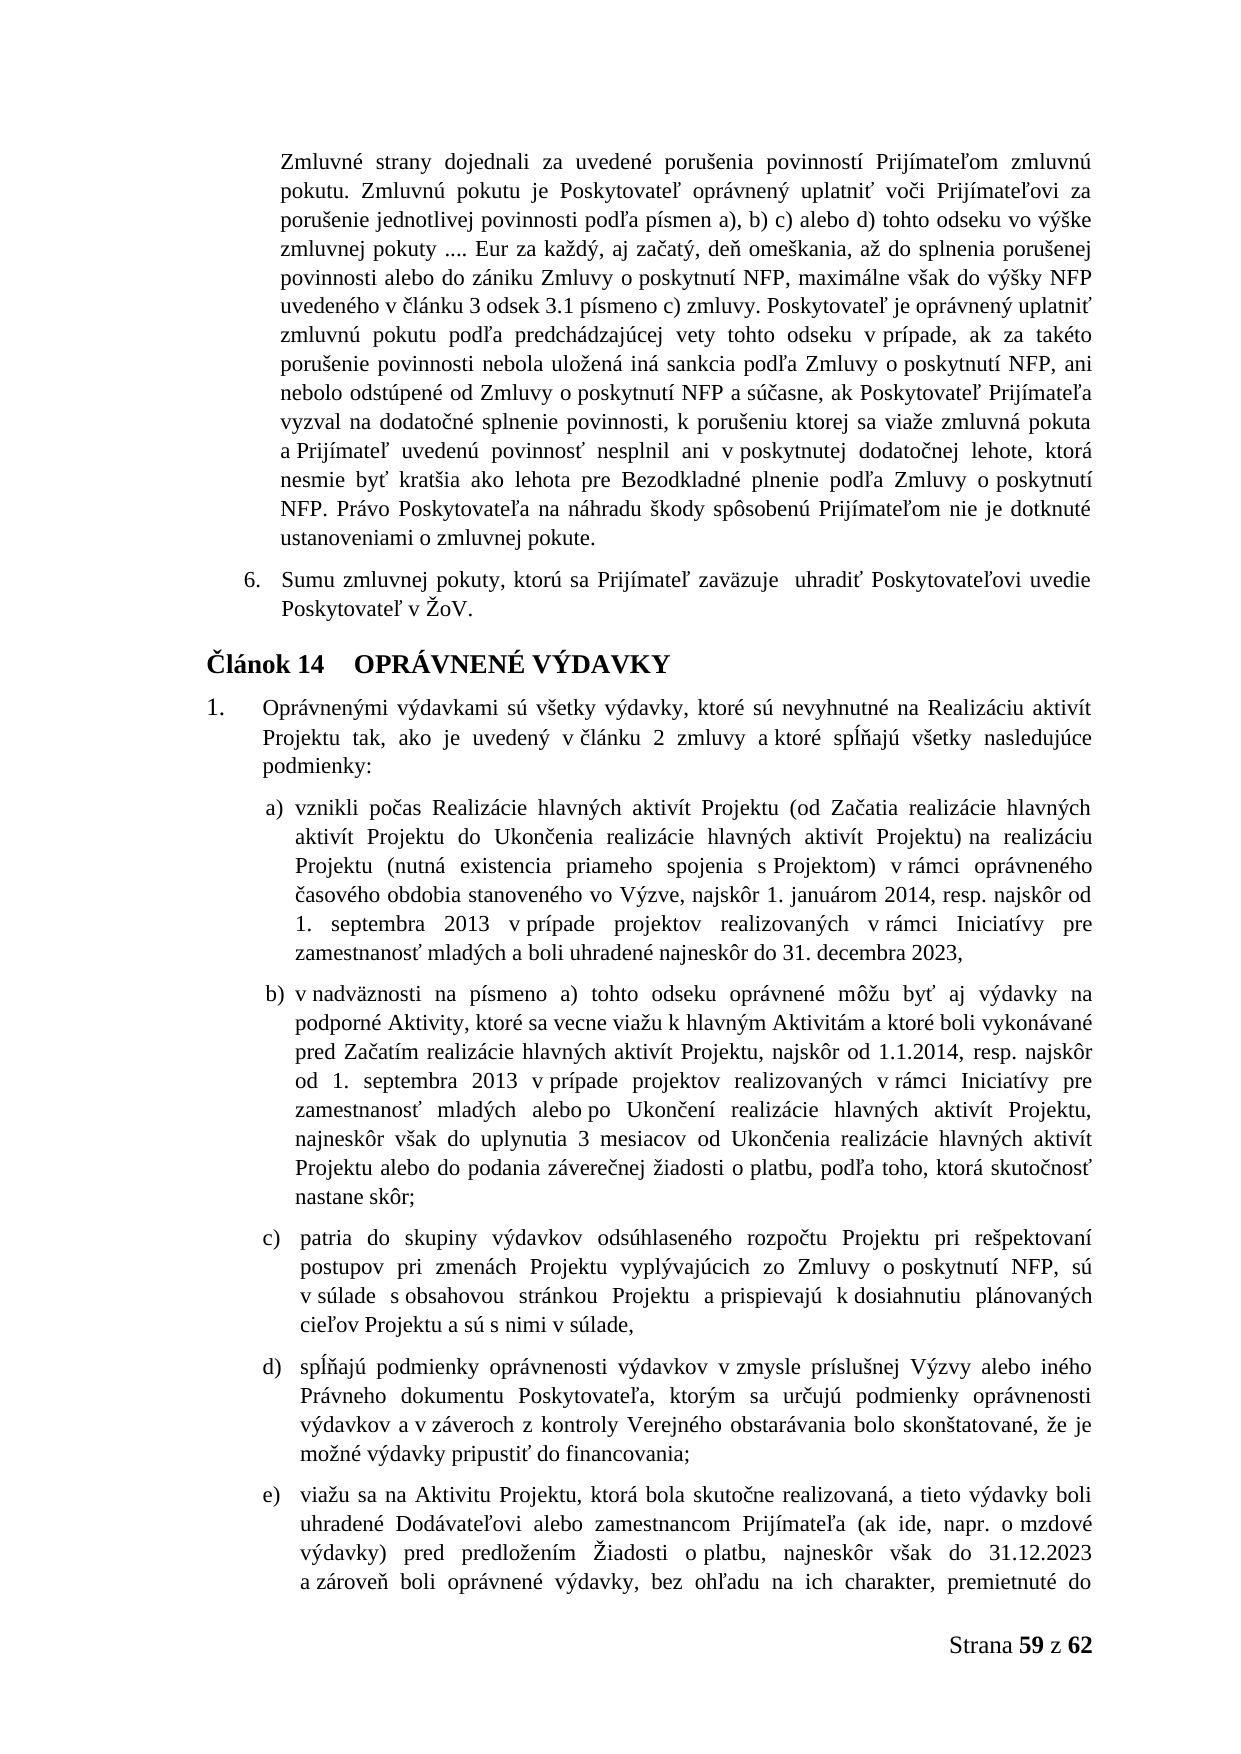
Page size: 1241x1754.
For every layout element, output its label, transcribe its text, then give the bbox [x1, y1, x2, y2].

subtitle Článok 14 OPRÁVNENÉ VÝDAVKY [206, 648, 1092, 680]
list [262, 1481, 1092, 1594]
list v nadväznosti na písmeno a) tohto odseku oprávnené môžu byť aj výdavky na podporné Aktivity, ktoré sa vecne viažu k hlavným Aktivitám a ktoré boli vykonávané pred Začatím realizácie hlavných aktivít Projektu, najskôr od 1.1.2014, resp. najskôr od 1. septembra 2013 v prípade projektov realizovaných v rámci Iniciatívy pre zamestnanosť mladých alebo po Ukončení realizácie hlavných aktivít Projektu, najneskôr však do uplynutia 3 mesiacov od Ukončenia realizácie hlavných aktivít Projektu alebo do podania záverečnej žiadosti o platbu, podľa toho, ktorá skutočnosť nastane skôr; [265, 980, 1092, 1209]
list Sumu zmluvnej pokuty, ktorú sa Prijímateľ zaväzuje uhradiť Poskytovateľovi uvedie Poskytovateľ v ŽoV. [244, 566, 1092, 621]
list vznikli počas Realizácie hlavných aktivít Projektu (od Začatia realizácie hlavných aktivít Projektu do Ukončenia realizácie hlavných aktivít Projektu) na realizáciu Projektu (nutná existencia priameho spojenia s Projektom) v rámci oprávneného časového obdobia stanoveného vo Výzve, najskôr 1. januárom 2014, resp. najskôr od 1. septembra 2013 v prípade projektov realizovaných v rámci Iniciatívy pre zamestnanosť mladých a boli uhradené najneskôr do 31. decembra 2023, [265, 794, 1092, 965]
text Zmluvné strany dojednali za uvedené porušenia povinností Prijímateľom zmluvnú pokutu. Zmluvnú pokutu je Poskytovateľ oprávnený uplatniť voči Prijímateľovi za porušenie jednotlivej povinnosti podľa písmen a), b) c) alebo d) tohto odseku vo výške zmluvnej pokuty .... Eur za každý, aj začatý, deň omeškania, až do splnenia porušenej povinnosti alebo do zániku Zmluvy o poskytnutí NFP, maximálne však do výšky NFP uvedeného v článku 3 odsek 3.1 písmeno c) zmluvy. Poskytovateľ je oprávnený uplatniť zmluvnú pokutu podľa predchádzajúcej vety tohto odseku v prípade, ak za takéto porušenie povinnosti nebola uložená iná sankcia podľa Zmluvy o poskytnutí NFP, ani nebolo odstúpené od Zmluvy o poskytnutí NFP a súčasne, ak Poskytovateľ Prijímateľa vyzval na dodatočné splnenie povinnosti, k porušeniu ktorej sa viaže zmluvná pokuta a Prijímateľ uvedenú povinnosť nesplnil ani v poskytnutej dodatočnej lehote, ktorá nesmie byť kratšia ako lehota pre Bezodkladné plnenie podľa Zmluvy o poskytnutí NFP. Právo Poskytovateľa na náhradu škody spôsobenú Prijímateľom nie je dotknuté ustanoveniami o zmluvnej pokute. [280, 148, 1092, 551]
list patria do skupiny výdavkov odsúhlaseného rozpočtu Projektu pri rešpektovaní postupov pri zmenách Projektu vyplývajúcich zo Zmluvy o poskytnutí NFP, sú v súlade s obsahovou stránkou Projektu a prispievajú k dosiahnutiu plánovaných cieľov Projektu a sú s nimi v súlade, [262, 1224, 1092, 1338]
list spĺňajú podmienky oprávnenosti výdavkov v zmysle príslušnej Výzvy alebo iného Právneho dokumentu Poskytovateľa, ktorým sa určujú podmienky oprávnenosti výdavkov a v záveroch z kontroly Verejného obstarávania bolo skonštatované, že je možné výdavky pripustiť do financovania; [262, 1353, 1092, 1466]
list Oprávnenými výdavkami sú všetky výdavky, ktoré sú nevyhnutné na Realizáciu aktivít Projektu tak, ako je uvedený v článku 2 zmluvy a ktoré spĺňajú všetky nasledujúce podmienky: [206, 692, 1092, 779]
